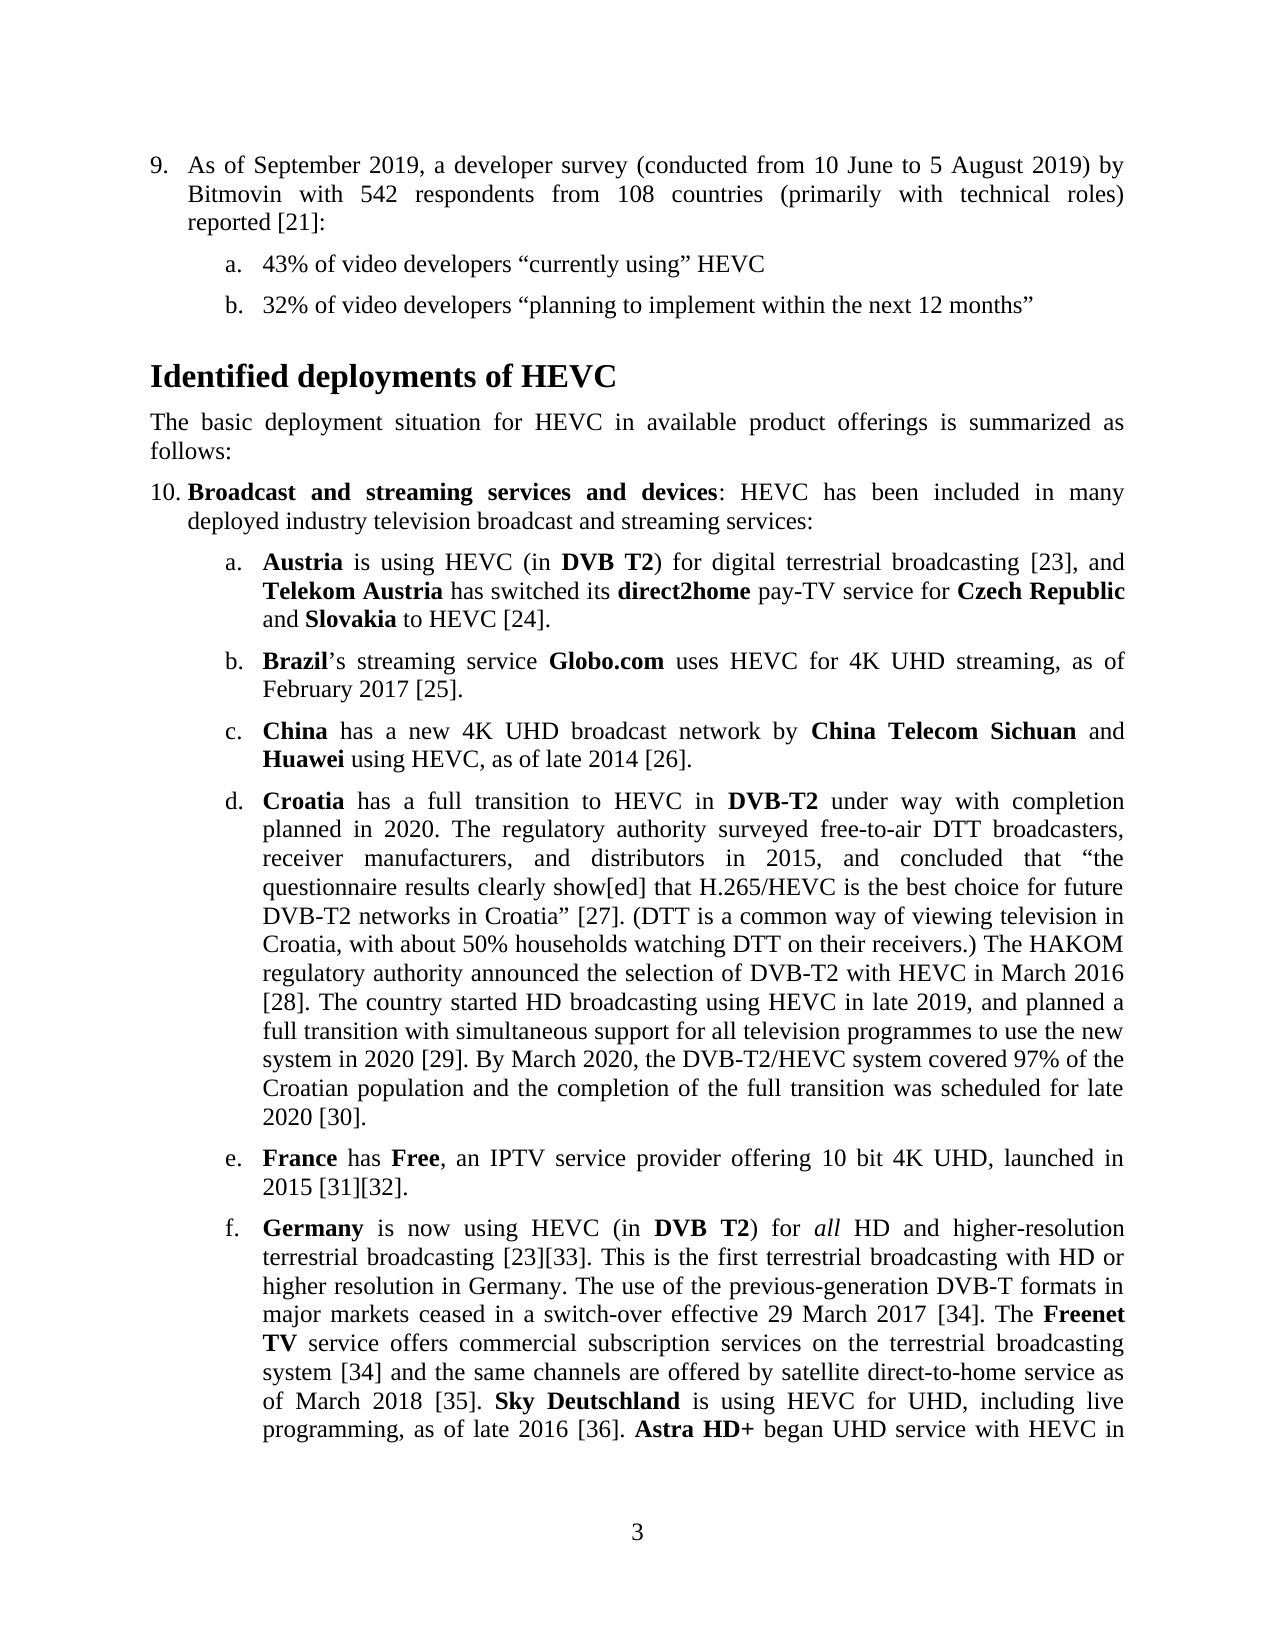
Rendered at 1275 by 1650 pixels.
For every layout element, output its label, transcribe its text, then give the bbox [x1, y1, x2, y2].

list France has Free, an IPTV service provider offering 10 bit 4K UHD, launched in 2015 [31][32]. [225, 1143, 1125, 1201]
list Broadcast and streaming services and devices: HEVC has been included in many deployed industry television broadcast and streaming services: [150, 477, 1125, 534]
list 43% of video developers “currently using” HEVC [225, 249, 1125, 277]
text Identified deployments of HEVC [150, 356, 1125, 394]
list 32% of video developers “planning to implement within the next 12 months” [225, 290, 1125, 319]
list China has a new 4K UHD broadcast network by China Telecom Sichuan and Huawei using HEVC, as of late 2014 [26]. [225, 716, 1125, 773]
list Croatia has a full transition to HEVC in DVB-T2 under way with completion planned in 2020. The regulatory authority surveyed free-to-air DTT broadcasters, receiver manufacturers, and distributors in 2015, and concluded that “the questionnaire results clearly show[ed] that H.265/HEVC is the best choice for future DVB-T2 networks in Croatia” [27]. (DTT is a common way of viewing television in Croatia, with about 50% households watching DTT on their receivers.) The HAKOM regulatory authority announced the selection of DVB-T2 with HEVC in March 2016 [28]. The country started HD broadcasting using HEVC in late 2019, and planned a full transition with simultaneous support for all television programmes to use the new system in 2020 [29]. By March 2020, the DVB-T2/HEVC system covered 97% of the Croatian population and the completion of the full transition was scheduled for late 2020 [30]. [225, 786, 1125, 1131]
list As of September 2019, a developer survey (conducted from 10 June to 5 August 2019) by Bitmovin with 542 respondents from 108 countries (primarily with technical roles) reported [21]: [150, 150, 1125, 236]
list Brazil’s streaming service Globo.com uses HEVC for 4K UHD streaming, as of February 2017 [25]. [225, 646, 1125, 703]
text The basic deployment situation for HEVC in available product offerings is summarized as follows: [150, 407, 1125, 464]
list Austria is using HEVC (in DVB T2) for digital terrestrial broadcasting [23], and Telekom Austria has switched its direct2home pay-TV service for Czech Republic and Slovakia to HEVC [24]. [225, 547, 1125, 633]
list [225, 1213, 1125, 1443]
